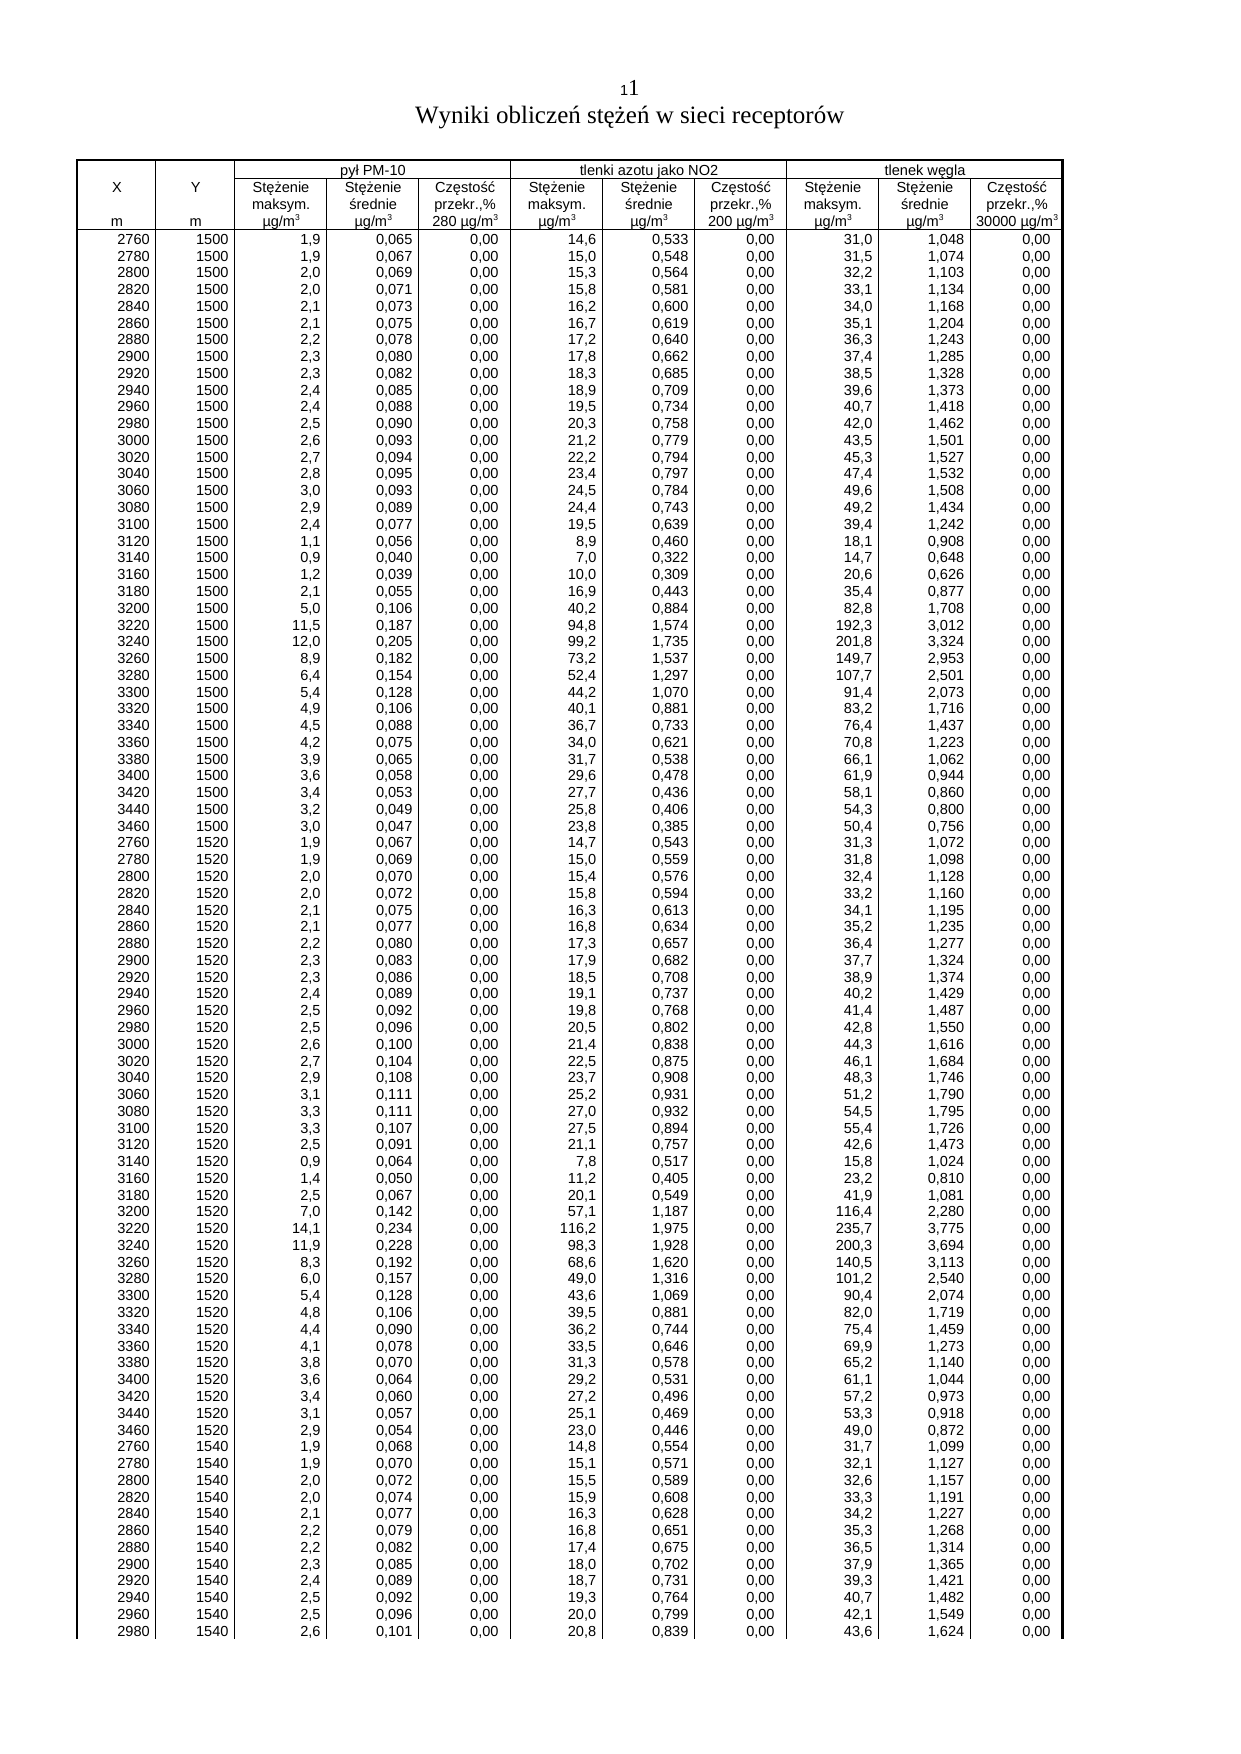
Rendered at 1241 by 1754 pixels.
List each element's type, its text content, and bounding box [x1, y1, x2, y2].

table_cell 0,973 [879, 1388, 970, 1404]
table_cell 2,9 [235, 1069, 326, 1086]
table_cell 0,322 [603, 549, 694, 566]
table_cell 1540 [156, 1555, 234, 1572]
table_cell 18,1 [787, 532, 878, 549]
table_cell 0,00 [419, 314, 510, 331]
table_cell 3360 [78, 734, 155, 750]
table_cell 0,00 [419, 583, 510, 599]
table_cell 0,055 [327, 583, 418, 599]
table_cell 2940 [78, 381, 155, 398]
table_cell 0,090 [327, 1321, 418, 1337]
table_cell 42,6 [787, 1136, 878, 1153]
table_cell 2,3 [235, 348, 326, 364]
table_cell 0,00 [419, 1555, 510, 1572]
table_cell 39,3 [787, 1572, 878, 1589]
table_cell 0,00 [695, 1019, 786, 1035]
table_cell 0,00 [419, 1153, 510, 1169]
table_cell 0,00 [695, 1304, 786, 1321]
table_cell 1520 [156, 1019, 234, 1035]
table_cell 1,716 [879, 700, 970, 717]
table_cell 0,708 [603, 968, 694, 985]
table_cell m [78, 213, 155, 229]
table_cell 0,768 [603, 1002, 694, 1019]
table_cell 0,00 [695, 331, 786, 348]
table_cell 3380 [78, 1354, 155, 1371]
table_cell 0,00 [695, 1220, 786, 1237]
table_cell 0,00 [695, 348, 786, 364]
table_cell 2,7 [235, 449, 326, 465]
table_cell 0,576 [603, 868, 694, 884]
table_cell 0,00 [971, 1270, 1061, 1287]
table_cell 0,908 [603, 1069, 694, 1086]
table_cell 3040 [78, 1069, 155, 1086]
table_cell 0,128 [327, 1287, 418, 1304]
table_cell 18,9 [511, 381, 602, 398]
table_cell 98,3 [511, 1237, 602, 1253]
table_cell 58,1 [787, 784, 878, 801]
table_cell 1500 [156, 801, 234, 817]
table_cell 22,2 [511, 449, 602, 465]
table_cell 0,00 [419, 700, 510, 717]
table_cell 0,00 [419, 1203, 510, 1220]
table_cell 1520 [156, 1002, 234, 1019]
table_cell 0,00 [419, 549, 510, 566]
table_cell 0,00 [971, 968, 1061, 985]
table_cell 0,00 [695, 717, 786, 733]
table_cell 0,00 [971, 1589, 1061, 1606]
table_cell 0,00 [419, 952, 510, 968]
table_cell 0,187 [327, 616, 418, 633]
table_cell 2800 [78, 1471, 155, 1488]
table_cell 3120 [78, 532, 155, 549]
table_cell 3,012 [879, 616, 970, 633]
table_cell 0,00 [419, 985, 510, 1002]
table_cell 32,4 [787, 868, 878, 884]
table_cell 34,0 [787, 298, 878, 314]
table_cell 3,6 [235, 1371, 326, 1388]
table_cell 0,531 [603, 1371, 694, 1388]
table_cell 1540 [156, 1488, 234, 1505]
table_cell 22,5 [511, 1052, 602, 1069]
table_cell 2,7 [235, 1052, 326, 1069]
table_cell 1500 [156, 230, 234, 247]
table_cell 0,756 [879, 818, 970, 834]
table_cell 45,3 [787, 449, 878, 465]
table_cell 1,473 [879, 1136, 970, 1153]
table_cell 1520 [156, 1270, 234, 1287]
table_cell 0,00 [695, 1471, 786, 1488]
table_cell 1,227 [879, 1505, 970, 1522]
table_cell 3460 [78, 818, 155, 834]
table_cell 0,00 [695, 750, 786, 767]
table_cell Stężenie średnie [603, 179, 694, 213]
table_cell 70,8 [787, 734, 878, 750]
table_cell 36,5 [787, 1539, 878, 1555]
table_cell 2900 [78, 1555, 155, 1572]
table_cell 0,00 [695, 1287, 786, 1304]
table_cell 1,437 [879, 717, 970, 733]
table_cell 0,800 [879, 801, 970, 817]
table_cell 0,00 [971, 1052, 1061, 1069]
table_cell 1,487 [879, 1002, 970, 1019]
table_cell 0,00 [971, 1186, 1061, 1203]
table_cell 0,00 [695, 633, 786, 650]
table_cell 0,00 [695, 801, 786, 817]
table_cell 0,065 [327, 230, 418, 247]
table_cell 0,078 [327, 1337, 418, 1354]
table_cell 10,0 [511, 566, 602, 583]
table_cell 2960 [78, 1002, 155, 1019]
table_cell 2,2 [235, 1522, 326, 1538]
table_cell 2,2 [235, 935, 326, 952]
table_cell 3000 [78, 432, 155, 448]
table_cell 0,00 [695, 314, 786, 331]
table_cell 3140 [78, 1153, 155, 1169]
table_cell 1500 [156, 365, 234, 381]
table_cell 0,00 [419, 1103, 510, 1119]
table_cell 0,600 [603, 298, 694, 314]
table_cell 0,00 [971, 1254, 1061, 1270]
table_cell 0,00 [419, 365, 510, 381]
table_cell 1,532 [879, 465, 970, 482]
table_cell 1,790 [879, 1086, 970, 1102]
table_cell 24,5 [511, 482, 602, 499]
table_cell 0,00 [971, 1002, 1061, 1019]
table_cell 3220 [78, 616, 155, 633]
table_cell 1520 [156, 1421, 234, 1438]
table_cell 0,838 [603, 1035, 694, 1052]
table_cell 0,00 [419, 1505, 510, 1522]
table_cell 1520 [156, 1086, 234, 1102]
table_cell 0,077 [327, 1505, 418, 1522]
table_cell 4,8 [235, 1304, 326, 1321]
table_cell 0,00 [419, 1572, 510, 1589]
table_cell 1,316 [603, 1270, 694, 1287]
table_cell 0,00 [695, 901, 786, 918]
table_cell 23,0 [511, 1421, 602, 1438]
table_cell 7,0 [511, 549, 602, 566]
table_cell 0,00 [971, 1136, 1061, 1153]
table_cell 0,00 [695, 516, 786, 532]
table_cell 0,00 [971, 1354, 1061, 1371]
table_cell 2,1 [235, 918, 326, 935]
table_cell 2,1 [235, 298, 326, 314]
table_cell 2980 [78, 415, 155, 432]
table_cell 0,089 [327, 499, 418, 516]
table_cell 15,4 [511, 868, 602, 884]
table_cell 18,3 [511, 365, 602, 381]
table_cell 1,746 [879, 1069, 970, 1086]
table_cell 1520 [156, 1035, 234, 1052]
table_cell 2900 [78, 952, 155, 968]
table_cell 0,077 [327, 516, 418, 532]
table_cell 3380 [78, 750, 155, 767]
table_cell 1500 [156, 348, 234, 364]
table_cell 3280 [78, 1270, 155, 1287]
table_cell 42,8 [787, 1019, 878, 1035]
table_cell 1500 [156, 784, 234, 801]
table_cell 1,128 [879, 868, 970, 884]
table_cell 0,142 [327, 1203, 418, 1220]
table_cell 39,4 [787, 516, 878, 532]
table_cell 0,00 [695, 918, 786, 935]
table_header [78, 161, 155, 178]
table_cell 2800 [78, 264, 155, 281]
table_cell 1520 [156, 1052, 234, 1069]
table_cell 0,075 [327, 734, 418, 750]
table_cell 0,00 [971, 348, 1061, 364]
table_cell 0,00 [695, 1069, 786, 1086]
table_cell 3200 [78, 599, 155, 616]
table_cell 3340 [78, 1321, 155, 1337]
table_cell 0,00 [419, 1589, 510, 1606]
table_cell 19,5 [511, 516, 602, 532]
table_cell 1500 [156, 482, 234, 499]
table_cell 51,2 [787, 1086, 878, 1102]
table_cell 0,00 [971, 633, 1061, 650]
table_cell 280 µg/m3 [419, 213, 510, 229]
table_cell 0,00 [695, 465, 786, 482]
table_header [156, 161, 234, 178]
table_cell 21,2 [511, 432, 602, 448]
table_cell 6,0 [235, 1270, 326, 1287]
table_cell 1500 [156, 633, 234, 650]
table_cell 18,5 [511, 968, 602, 985]
table_cell 1,9 [235, 851, 326, 868]
table_cell 0,00 [419, 247, 510, 264]
table_cell 1,719 [879, 1304, 970, 1321]
table_cell 54,5 [787, 1103, 878, 1119]
table_cell 0,00 [971, 230, 1061, 247]
table_cell 0,00 [971, 1455, 1061, 1471]
table_cell 0,067 [327, 1186, 418, 1203]
table_cell 2,5 [235, 1606, 326, 1622]
table_cell 99,2 [511, 633, 602, 650]
table_cell 1,421 [879, 1572, 970, 1589]
table_cell 0,00 [419, 1287, 510, 1304]
table_cell 0,00 [695, 298, 786, 314]
table_cell 1,328 [879, 365, 970, 381]
table_cell 32,6 [787, 1471, 878, 1488]
table_cell 14,1 [235, 1220, 326, 1237]
table_cell 0,640 [603, 331, 694, 348]
table_cell 1500 [156, 331, 234, 348]
table_cell 5,0 [235, 599, 326, 616]
table_cell 3060 [78, 1086, 155, 1102]
table_cell 1520 [156, 1103, 234, 1119]
table_cell 0,797 [603, 465, 694, 482]
table_cell 3000 [78, 1035, 155, 1052]
table_cell 0,00 [971, 1371, 1061, 1388]
table_cell 0,00 [971, 851, 1061, 868]
table_cell 1500 [156, 700, 234, 717]
table_cell 1500 [156, 516, 234, 532]
table_cell 0,478 [603, 767, 694, 784]
table_cell 31,3 [511, 1354, 602, 1371]
table_cell 0,589 [603, 1471, 694, 1488]
table_cell 0,00 [695, 1086, 786, 1102]
table_cell 0,00 [419, 1002, 510, 1019]
table_cell 0,628 [603, 1505, 694, 1522]
table_cell 0,00 [971, 1153, 1061, 1169]
table_cell µg/m3 [787, 213, 878, 229]
table_cell 40,2 [511, 599, 602, 616]
table_cell 2,540 [879, 1270, 970, 1287]
table_cell 0,613 [603, 901, 694, 918]
table_cell 3300 [78, 683, 155, 700]
table_cell 19,8 [511, 1002, 602, 1019]
table_cell 57,1 [511, 1203, 602, 1220]
table_cell 1,187 [603, 1203, 694, 1220]
table_cell 0,00 [419, 784, 510, 801]
table_cell 0,049 [327, 801, 418, 817]
table_cell 3,6 [235, 767, 326, 784]
table_cell 0,00 [971, 818, 1061, 834]
table_cell 23,4 [511, 465, 602, 482]
table_cell 3240 [78, 1237, 155, 1253]
table_cell 0,00 [419, 968, 510, 985]
table_cell 0,702 [603, 1555, 694, 1572]
table_cell 15,3 [511, 264, 602, 281]
table_cell 0,932 [603, 1103, 694, 1119]
table_cell 38,5 [787, 365, 878, 381]
table_cell 0,00 [695, 1052, 786, 1069]
table_cell 0,00 [971, 918, 1061, 935]
table_cell 1,127 [879, 1455, 970, 1471]
table_cell 21,1 [511, 1136, 602, 1153]
table_cell 2,5 [235, 415, 326, 432]
table_cell 0,860 [879, 784, 970, 801]
table_cell 2820 [78, 1488, 155, 1505]
table_cell 0,872 [879, 1421, 970, 1438]
table_cell 4,1 [235, 1337, 326, 1354]
table_cell 0,00 [971, 834, 1061, 851]
table_cell 2,0 [235, 281, 326, 297]
table_cell 0,00 [695, 1505, 786, 1522]
table_cell 0,00 [419, 918, 510, 935]
table_cell 0,00 [695, 432, 786, 448]
table_cell Stężenie maksym. [235, 179, 326, 213]
table_cell 0,00 [419, 381, 510, 398]
table_cell 2,8 [235, 465, 326, 482]
table_cell 0,00 [971, 398, 1061, 415]
table_cell 1520 [156, 952, 234, 968]
table_cell 0,00 [419, 1035, 510, 1052]
table_cell 0,00 [695, 365, 786, 381]
table_header pył PM-10 [235, 161, 510, 178]
table_cell 0,00 [419, 1119, 510, 1136]
table_cell 2,3 [235, 968, 326, 985]
table_cell 0,088 [327, 398, 418, 415]
table_cell 0,093 [327, 482, 418, 499]
table_cell 0,00 [419, 750, 510, 767]
table_cell 1540 [156, 1589, 234, 1606]
table_cell µg/m3 [327, 213, 418, 229]
table_cell 17,2 [511, 331, 602, 348]
table_cell 0,00 [971, 901, 1061, 918]
table_cell 32,1 [787, 1455, 878, 1471]
table_cell 3,113 [879, 1254, 970, 1270]
table_cell 1540 [156, 1572, 234, 1589]
table_cell 0,543 [603, 834, 694, 851]
table_cell 1,9 [235, 230, 326, 247]
table_cell 44,3 [787, 1035, 878, 1052]
table_cell 0,00 [419, 331, 510, 348]
table_cell 1,574 [603, 616, 694, 633]
table_cell 0,00 [695, 834, 786, 851]
table_cell 0,080 [327, 935, 418, 952]
table_cell 1,374 [879, 968, 970, 985]
table_cell 2880 [78, 331, 155, 348]
table_cell 1,365 [879, 1555, 970, 1572]
table_cell 1500 [156, 264, 234, 281]
table_cell 0,944 [879, 767, 970, 784]
table_cell 0,00 [971, 247, 1061, 264]
table_cell 1520 [156, 1304, 234, 1321]
table_cell 0,00 [971, 516, 1061, 532]
table_cell 0,00 [971, 1220, 1061, 1237]
table_cell 3,8 [235, 1354, 326, 1371]
table_cell 0,00 [419, 801, 510, 817]
table_cell 0,058 [327, 767, 418, 784]
table_cell 0,908 [879, 532, 970, 549]
table_cell 0,675 [603, 1539, 694, 1555]
table_cell 1540 [156, 1623, 234, 1639]
table_cell 0,00 [971, 1337, 1061, 1354]
table_cell 0,00 [695, 985, 786, 1002]
table_cell 0,00 [971, 1623, 1061, 1639]
table_cell 0,050 [327, 1170, 418, 1186]
table_cell 0,00 [695, 616, 786, 633]
table_cell 0,095 [327, 465, 418, 482]
table_cell 23,7 [511, 1069, 602, 1086]
table_cell 54,3 [787, 801, 878, 817]
table_cell 0,00 [419, 868, 510, 884]
table_cell 0,00 [419, 499, 510, 516]
table_cell 3,1 [235, 1404, 326, 1421]
table_cell µg/m3 [879, 213, 970, 229]
table_cell 38,9 [787, 968, 878, 985]
table_cell 0,072 [327, 1471, 418, 1488]
table_cell 5,4 [235, 1287, 326, 1304]
table_cell 0,00 [971, 1438, 1061, 1455]
table_cell 37,4 [787, 348, 878, 364]
table_cell 1,9 [235, 1455, 326, 1471]
table_cell 0,00 [419, 1421, 510, 1438]
table_cell 35,3 [787, 1522, 878, 1538]
table_cell 0,089 [327, 1572, 418, 1589]
table_cell 1,482 [879, 1589, 970, 1606]
table_cell 1520 [156, 935, 234, 952]
table_cell 3040 [78, 465, 155, 482]
table_cell 0,00 [419, 298, 510, 314]
table_header tlenki azotu jako NO2 [511, 161, 786, 178]
table_cell 235,7 [787, 1220, 878, 1237]
table_cell 0,00 [695, 1388, 786, 1404]
table_cell 0,00 [419, 734, 510, 750]
table_cell 1500 [156, 650, 234, 666]
table_cell 14,8 [511, 1438, 602, 1455]
table_cell 15,5 [511, 1471, 602, 1488]
table_cell 0,00 [971, 381, 1061, 398]
table_cell 3120 [78, 1136, 155, 1153]
table_cell 0,00 [419, 516, 510, 532]
table_cell 0,096 [327, 1606, 418, 1622]
table_cell 0,00 [419, 885, 510, 901]
table_cell 53,3 [787, 1404, 878, 1421]
table_cell 0,00 [419, 767, 510, 784]
table_cell 0,00 [971, 1421, 1061, 1438]
table_cell 3,3 [235, 1103, 326, 1119]
table_cell 0,779 [603, 432, 694, 448]
table_cell 0,00 [695, 650, 786, 666]
table_cell 1,134 [879, 281, 970, 297]
table_cell 19,1 [511, 985, 602, 1002]
table_cell 0,00 [695, 1237, 786, 1253]
table_cell 1520 [156, 1119, 234, 1136]
table_cell 4,5 [235, 717, 326, 733]
table_cell 76,4 [787, 717, 878, 733]
table_cell 1,103 [879, 264, 970, 281]
table_cell 2920 [78, 365, 155, 381]
table_cell 0,00 [971, 868, 1061, 884]
table_cell 40,7 [787, 398, 878, 415]
table_cell 0,00 [971, 683, 1061, 700]
table_cell 0,931 [603, 1086, 694, 1102]
table_cell 1,1 [235, 532, 326, 549]
table_cell 0,00 [419, 1254, 510, 1270]
table_cell 0,00 [695, 851, 786, 868]
table_cell 0,651 [603, 1522, 694, 1538]
table_cell 3,775 [879, 1220, 970, 1237]
table_cell 1520 [156, 1337, 234, 1354]
table_cell 1500 [156, 298, 234, 314]
table_cell 0,00 [419, 1522, 510, 1538]
table_cell 0,00 [695, 1136, 786, 1153]
table_cell 32,2 [787, 264, 878, 281]
table_cell 0,00 [419, 1388, 510, 1404]
table_cell 0,626 [879, 566, 970, 583]
table_cell 0,00 [971, 1471, 1061, 1488]
table_cell 39,6 [787, 381, 878, 398]
table_cell 1,4 [235, 1170, 326, 1186]
table_cell 2880 [78, 1539, 155, 1555]
table_cell 69,9 [787, 1337, 878, 1354]
table_cell 192,3 [787, 616, 878, 633]
table_cell 1,098 [879, 851, 970, 868]
table_cell 83,2 [787, 700, 878, 717]
table_cell 0,00 [419, 465, 510, 482]
table_cell 2840 [78, 298, 155, 314]
table_cell 0,068 [327, 1438, 418, 1455]
table_cell 2820 [78, 885, 155, 901]
table_cell Stężenie średnie [879, 179, 970, 213]
table_cell 0,00 [695, 1539, 786, 1555]
table_cell 0,00 [695, 1186, 786, 1203]
table_cell 0,106 [327, 599, 418, 616]
table_cell 0,00 [695, 281, 786, 297]
table_cell 0,00 [695, 885, 786, 901]
table_cell 0,071 [327, 281, 418, 297]
table_cell 43,5 [787, 432, 878, 448]
table_cell 1500 [156, 683, 234, 700]
table_cell 0,559 [603, 851, 694, 868]
table_cell 0,00 [419, 1069, 510, 1086]
table_cell 0,549 [603, 1186, 694, 1203]
table_cell 2,0 [235, 868, 326, 884]
table_cell 27,2 [511, 1388, 602, 1404]
table_cell 82,0 [787, 1304, 878, 1321]
table_cell 31,0 [787, 230, 878, 247]
table_cell 0,00 [419, 834, 510, 851]
table_cell 3320 [78, 1304, 155, 1321]
table_cell 200,3 [787, 1237, 878, 1253]
table_cell 0,00 [419, 1354, 510, 1371]
table_cell 0,799 [603, 1606, 694, 1622]
table_cell 0,067 [327, 834, 418, 851]
table_cell 17,3 [511, 935, 602, 952]
table_cell 0,00 [695, 398, 786, 415]
table_cell 0,00 [971, 482, 1061, 499]
table_cell 0,00 [419, 818, 510, 834]
table_cell 0,069 [327, 264, 418, 281]
table_cell 0,00 [971, 952, 1061, 968]
table_cell 0,564 [603, 264, 694, 281]
table_cell 0,00 [695, 1321, 786, 1337]
table_cell 16,2 [511, 298, 602, 314]
table_cell 0,056 [327, 532, 418, 549]
table_cell 1520 [156, 1069, 234, 1086]
table_cell 0,00 [695, 566, 786, 583]
table_cell 0,070 [327, 1455, 418, 1471]
table_cell 0,00 [971, 767, 1061, 784]
table_cell 37,9 [787, 1555, 878, 1572]
table_cell 1,157 [879, 1471, 970, 1488]
table_cell 0,065 [327, 750, 418, 767]
table_cell 66,1 [787, 750, 878, 767]
table_cell 27,0 [511, 1103, 602, 1119]
table_cell 0,619 [603, 314, 694, 331]
table_cell 3,324 [879, 633, 970, 650]
table_cell 2,5 [235, 1002, 326, 1019]
table_cell 3100 [78, 516, 155, 532]
table_cell 90,4 [787, 1287, 878, 1304]
table_cell 0,00 [419, 901, 510, 918]
table_cell 0,00 [971, 1488, 1061, 1505]
table_cell 3460 [78, 1421, 155, 1438]
table_cell 2,074 [879, 1287, 970, 1304]
table_cell 49,0 [511, 1270, 602, 1287]
table_cell 2760 [78, 834, 155, 851]
table_cell 0,00 [971, 264, 1061, 281]
table_cell 0,737 [603, 985, 694, 1002]
table_cell 39,5 [511, 1304, 602, 1321]
table_cell 0,00 [695, 264, 786, 281]
table_cell 0,581 [603, 281, 694, 297]
table_cell 41,9 [787, 1186, 878, 1203]
table_cell 0,00 [695, 599, 786, 616]
table_cell 1,069 [603, 1287, 694, 1304]
table_cell 1,735 [603, 633, 694, 650]
table_cell 34,1 [787, 901, 878, 918]
table_cell 0,00 [695, 1354, 786, 1371]
table_cell 2,4 [235, 398, 326, 415]
table_cell 2,4 [235, 1572, 326, 1589]
table_cell 0,00 [419, 683, 510, 700]
table_cell 0,00 [695, 952, 786, 968]
table_cell 57,2 [787, 1388, 878, 1404]
table_cell 2860 [78, 918, 155, 935]
table_cell 1500 [156, 281, 234, 297]
table_cell 1500 [156, 583, 234, 599]
table_cell 0,082 [327, 365, 418, 381]
table_cell 0,662 [603, 348, 694, 364]
table_cell 0,064 [327, 1153, 418, 1169]
table_cell 0,00 [971, 499, 1061, 516]
table_cell 1540 [156, 1539, 234, 1555]
table_cell 2800 [78, 868, 155, 884]
table_cell 40,2 [787, 985, 878, 1002]
table_cell 40,7 [787, 1589, 878, 1606]
table_cell 94,8 [511, 616, 602, 633]
table_cell 0,00 [971, 1505, 1061, 1522]
table_cell 0,234 [327, 1220, 418, 1237]
table_cell 0,446 [603, 1421, 694, 1438]
table_cell µg/m3 [235, 213, 326, 229]
table_cell 1,195 [879, 901, 970, 918]
table_cell 3400 [78, 1371, 155, 1388]
table_cell 0,00 [695, 381, 786, 398]
table_cell 3080 [78, 1103, 155, 1119]
table_cell 2,1 [235, 1505, 326, 1522]
table_cell 1500 [156, 566, 234, 583]
table_cell 1,204 [879, 314, 970, 331]
table_cell 2940 [78, 985, 155, 1002]
table_cell 0,00 [419, 1371, 510, 1388]
table_cell 1,527 [879, 449, 970, 465]
table_cell 0,111 [327, 1103, 418, 1119]
table_cell 0,00 [971, 1321, 1061, 1337]
table_cell 0,00 [695, 1270, 786, 1287]
table_cell 25,8 [511, 801, 602, 817]
table_cell 16,3 [511, 1505, 602, 1522]
table_cell 0,00 [971, 1035, 1061, 1052]
table_cell 0,070 [327, 1354, 418, 1371]
table_cell 101,2 [787, 1270, 878, 1287]
table_cell 0,00 [419, 1304, 510, 1321]
table_cell 16,9 [511, 583, 602, 599]
table_cell 8,9 [235, 650, 326, 666]
table_cell 8,3 [235, 1254, 326, 1270]
table_cell 0,00 [419, 851, 510, 868]
table_cell 0,00 [419, 1337, 510, 1354]
table_cell 31,5 [787, 247, 878, 264]
table_cell 0,092 [327, 1002, 418, 1019]
table_cell 1520 [156, 834, 234, 851]
table_cell 0,00 [695, 1103, 786, 1119]
table_cell 0,00 [695, 734, 786, 750]
table_cell 33,1 [787, 281, 878, 297]
table_cell 0,00 [971, 1170, 1061, 1186]
table_cell 0,00 [971, 935, 1061, 952]
table_cell 7,0 [235, 1203, 326, 1220]
table_cell 2840 [78, 901, 155, 918]
table_cell 33,3 [787, 1488, 878, 1505]
table_cell 20,6 [787, 566, 878, 583]
table_cell 0,192 [327, 1254, 418, 1270]
table_cell 2,6 [235, 432, 326, 448]
table_cell 1540 [156, 1455, 234, 1471]
table_cell 1,273 [879, 1337, 970, 1354]
table_cell 18,7 [511, 1572, 602, 1589]
table_cell 0,578 [603, 1354, 694, 1371]
table_cell 0,9 [235, 1153, 326, 1169]
table_cell 1520 [156, 1254, 234, 1270]
table_cell 1,277 [879, 935, 970, 952]
table_cell 0,157 [327, 1270, 418, 1287]
table_cell 0,00 [419, 1488, 510, 1505]
table_cell 2,4 [235, 381, 326, 398]
table_cell 0,182 [327, 650, 418, 666]
table_cell 1500 [156, 381, 234, 398]
table_cell 1540 [156, 1522, 234, 1538]
table_cell 20,3 [511, 415, 602, 432]
table_cell 35,1 [787, 314, 878, 331]
table_cell 2,073 [879, 683, 970, 700]
table_cell 1520 [156, 1237, 234, 1253]
table_cell 0,9 [235, 549, 326, 566]
table_cell 3240 [78, 633, 155, 650]
table_cell 2780 [78, 247, 155, 264]
table_cell 1500 [156, 532, 234, 549]
table_cell 1,9 [235, 1438, 326, 1455]
table_cell 0,00 [419, 1237, 510, 1253]
table_cell 0,154 [327, 666, 418, 683]
table_cell 1520 [156, 1203, 234, 1220]
table_cell 0,00 [695, 818, 786, 834]
table_cell 49,6 [787, 482, 878, 499]
table_cell 2,2 [235, 331, 326, 348]
table_cell m [156, 213, 234, 229]
table_cell 0,101 [327, 1623, 418, 1639]
table_cell 1,062 [879, 750, 970, 767]
table_cell 16,7 [511, 314, 602, 331]
table_cell 1500 [156, 247, 234, 264]
table_cell 0,00 [419, 264, 510, 281]
table_cell 0,757 [603, 1136, 694, 1153]
table_cell 1520 [156, 968, 234, 985]
table_cell 0,00 [971, 583, 1061, 599]
table_cell 0,069 [327, 851, 418, 868]
table_cell 0,734 [603, 398, 694, 415]
table_cell 3020 [78, 449, 155, 465]
table_cell 0,00 [419, 432, 510, 448]
table_cell 3440 [78, 1404, 155, 1421]
table_cell 0,00 [971, 365, 1061, 381]
table_cell 11,5 [235, 616, 326, 633]
table_cell 2,3 [235, 952, 326, 968]
table_cell 3060 [78, 482, 155, 499]
table_cell 116,4 [787, 1203, 878, 1220]
table_cell 1500 [156, 818, 234, 834]
table_cell 1500 [156, 314, 234, 331]
table_cell 0,00 [971, 549, 1061, 566]
table_cell 3300 [78, 1287, 155, 1304]
table_cell 0,877 [879, 583, 970, 599]
table_cell 0,784 [603, 482, 694, 499]
table_cell 0,00 [971, 734, 1061, 750]
table_cell 0,00 [419, 633, 510, 650]
table_cell 3360 [78, 1337, 155, 1354]
table_cell 1500 [156, 465, 234, 482]
table_cell 0,00 [695, 1337, 786, 1354]
table_cell 2,2 [235, 1539, 326, 1555]
table_cell 1520 [156, 1371, 234, 1388]
table_cell 20,1 [511, 1186, 602, 1203]
table_cell 0,00 [419, 1438, 510, 1455]
table_cell 4,9 [235, 700, 326, 717]
table_cell 0,00 [695, 415, 786, 432]
table_cell 0,00 [971, 885, 1061, 901]
table_cell 48,3 [787, 1069, 878, 1086]
table_cell 3400 [78, 767, 155, 784]
table_cell 0,00 [971, 1404, 1061, 1421]
table_cell 2,0 [235, 1471, 326, 1488]
table_cell 44,2 [511, 683, 602, 700]
table_cell 0,108 [327, 1069, 418, 1086]
table_cell 1,418 [879, 398, 970, 415]
table_cell 0,608 [603, 1488, 694, 1505]
table_cell 0,00 [695, 935, 786, 952]
table_cell 36,7 [511, 717, 602, 733]
table_cell 0,00 [419, 1186, 510, 1203]
table_cell 5,4 [235, 683, 326, 700]
table_cell 1,160 [879, 885, 970, 901]
table_cell 1,099 [879, 1438, 970, 1455]
table_cell 7,8 [511, 1153, 602, 1169]
table_cell 0,00 [971, 449, 1061, 465]
table_cell 12,0 [235, 633, 326, 650]
table_cell 0,100 [327, 1035, 418, 1052]
table_cell 91,4 [787, 683, 878, 700]
table_cell 107,7 [787, 666, 878, 683]
table_cell 43,6 [511, 1287, 602, 1304]
table_cell 0,00 [695, 449, 786, 465]
table_cell 0,385 [603, 818, 694, 834]
table_cell 25,2 [511, 1086, 602, 1102]
table_cell 0,079 [327, 1522, 418, 1538]
table_cell 116,2 [511, 1220, 602, 1237]
table_cell 200 µg/m3 [695, 213, 786, 229]
table_cell 3020 [78, 1052, 155, 1069]
table_cell 0,554 [603, 1438, 694, 1455]
table_cell 0,00 [419, 1404, 510, 1421]
table_cell 3180 [78, 583, 155, 599]
table_cell 0,107 [327, 1119, 418, 1136]
table_cell 1,024 [879, 1153, 970, 1169]
table_cell 1500 [156, 734, 234, 750]
table_cell 1,549 [879, 1606, 970, 1622]
table_cell 3220 [78, 1220, 155, 1237]
table_cell 2860 [78, 1522, 155, 1538]
table_cell 0,00 [695, 1572, 786, 1589]
table_cell 2760 [78, 1438, 155, 1455]
table_cell 0,918 [879, 1404, 970, 1421]
table_cell 43,6 [787, 1623, 878, 1639]
table_cell 3420 [78, 784, 155, 801]
table_cell 0,533 [603, 230, 694, 247]
table_cell 1520 [156, 1153, 234, 1169]
table_cell 16,8 [511, 1522, 602, 1538]
table_cell 149,7 [787, 650, 878, 666]
table_cell 2,0 [235, 885, 326, 901]
table_cell 0,00 [695, 968, 786, 985]
table_cell 36,4 [787, 935, 878, 952]
table_cell 0,00 [419, 348, 510, 364]
table_cell 0,00 [695, 247, 786, 264]
table_cell 0,00 [971, 1539, 1061, 1555]
table_cell 2,501 [879, 666, 970, 683]
table_cell 3080 [78, 499, 155, 516]
table_cell 33,2 [787, 885, 878, 901]
table_cell 42,0 [787, 415, 878, 432]
table_cell 0,090 [327, 415, 418, 432]
table_cell 2980 [78, 1623, 155, 1639]
table_cell 0,074 [327, 1488, 418, 1505]
table_cell 0,00 [419, 599, 510, 616]
table_cell 1520 [156, 1388, 234, 1404]
table_cell 0,639 [603, 516, 694, 532]
table_cell 2940 [78, 1589, 155, 1606]
table_cell 3100 [78, 1119, 155, 1136]
table_cell 0,733 [603, 717, 694, 733]
table_cell Y [156, 178, 234, 213]
table_cell 0,00 [971, 1388, 1061, 1404]
table_cell 0,884 [603, 599, 694, 616]
table_cell 36,3 [787, 331, 878, 348]
table_cell 3180 [78, 1186, 155, 1203]
table_cell 0,309 [603, 566, 694, 583]
table_cell 0,00 [419, 1136, 510, 1153]
table_cell 0,00 [971, 1555, 1061, 1572]
table_cell 0,00 [971, 1103, 1061, 1119]
table_cell 0,075 [327, 314, 418, 331]
table_cell 0,064 [327, 1371, 418, 1388]
table_cell 29,6 [511, 767, 602, 784]
table_cell 0,00 [695, 1623, 786, 1639]
table_cell 2,4 [235, 985, 326, 1002]
table_cell 0,077 [327, 918, 418, 935]
table_cell 1,975 [603, 1220, 694, 1237]
table_cell 1,140 [879, 1354, 970, 1371]
table_cell 0,054 [327, 1421, 418, 1438]
table_cell 2960 [78, 1606, 155, 1622]
table_cell 3280 [78, 666, 155, 683]
table_cell 201,8 [787, 633, 878, 650]
table_cell 0,078 [327, 331, 418, 348]
table_cell 0,00 [419, 281, 510, 297]
table_cell 0,00 [695, 767, 786, 784]
table_cell 3260 [78, 1254, 155, 1270]
table_cell 65,2 [787, 1354, 878, 1371]
table_cell 0,00 [419, 230, 510, 247]
table_cell 0,00 [971, 801, 1061, 817]
table_cell 0,00 [695, 532, 786, 549]
table_cell 0,00 [419, 650, 510, 666]
table_cell 6,4 [235, 666, 326, 683]
table_cell 2980 [78, 1019, 155, 1035]
table_cell 73,2 [511, 650, 602, 666]
table_cell 0,646 [603, 1337, 694, 1354]
table_cell 11,9 [235, 1237, 326, 1253]
table_cell 3440 [78, 801, 155, 817]
table_cell 27,5 [511, 1119, 602, 1136]
table_cell 40,1 [511, 700, 602, 717]
table_cell 0,00 [695, 1119, 786, 1136]
table_cell 1,928 [603, 1237, 694, 1253]
table_cell 36,2 [511, 1321, 602, 1337]
table_cell 0,00 [695, 868, 786, 884]
table_cell 35,2 [787, 918, 878, 935]
table_cell 0,00 [419, 1220, 510, 1237]
table_cell 0,839 [603, 1623, 694, 1639]
table_cell 2780 [78, 851, 155, 868]
table_cell 1520 [156, 868, 234, 884]
table_cell 14,7 [511, 834, 602, 851]
table_cell 1,191 [879, 1488, 970, 1505]
table_cell 50,4 [787, 818, 878, 834]
table_cell 2760 [78, 230, 155, 247]
table_cell 1520 [156, 885, 234, 901]
table_cell 3140 [78, 549, 155, 566]
table_cell 3420 [78, 1388, 155, 1404]
table_cell 1,795 [879, 1103, 970, 1119]
table_cell 1500 [156, 767, 234, 784]
table_cell 2,3 [235, 1555, 326, 1572]
table_cell 2,6 [235, 1035, 326, 1052]
table_cell 1,2 [235, 566, 326, 583]
table_cell 2,0 [235, 264, 326, 281]
table_cell 0,00 [419, 482, 510, 499]
table_cell 0,682 [603, 952, 694, 968]
table_cell 0,00 [419, 566, 510, 583]
table_cell µg/m3 [511, 213, 602, 229]
table_cell 0,00 [695, 700, 786, 717]
table_cell 0,00 [971, 1019, 1061, 1035]
table_cell 0,057 [327, 1404, 418, 1421]
table_cell 8,9 [511, 532, 602, 549]
table_cell 31,3 [787, 834, 878, 851]
table_cell 15,9 [511, 1488, 602, 1505]
table_cell 2920 [78, 1572, 155, 1589]
table_cell 0,894 [603, 1119, 694, 1136]
table_cell 0,073 [327, 298, 418, 314]
table_cell 52,4 [511, 666, 602, 683]
table_cell 2,9 [235, 499, 326, 516]
table_cell 25,1 [511, 1404, 602, 1421]
table_cell 0,072 [327, 885, 418, 901]
table_cell 0,00 [695, 482, 786, 499]
table_cell Częstość przekr.,% [971, 179, 1061, 213]
table_cell 47,4 [787, 465, 878, 482]
table_header tlenek węgla [787, 161, 1061, 178]
table_cell 0,092 [327, 1589, 418, 1606]
table_cell 1,373 [879, 381, 970, 398]
table_cell 0,075 [327, 901, 418, 918]
table_cell 31,7 [787, 1438, 878, 1455]
table_cell 0,00 [971, 465, 1061, 482]
table_cell 4,4 [235, 1321, 326, 1337]
table_cell 0,436 [603, 784, 694, 801]
table_cell 0,080 [327, 348, 418, 364]
table_cell 34,0 [511, 734, 602, 750]
table_cell 2900 [78, 348, 155, 364]
table_cell 0,00 [971, 1572, 1061, 1589]
table_cell 0,00 [971, 1237, 1061, 1253]
table_cell 1520 [156, 1287, 234, 1304]
table_cell 0,00 [695, 683, 786, 700]
table_cell 1500 [156, 549, 234, 566]
table_cell 0,802 [603, 1019, 694, 1035]
table_cell 0,00 [695, 1404, 786, 1421]
table_cell 0,517 [603, 1153, 694, 1169]
table_cell 0,089 [327, 985, 418, 1002]
table_cell 1,9 [235, 834, 326, 851]
text Wyniki obliczeń stężeń w sieci receptorów [77, 100, 1182, 129]
table_cell 2,953 [879, 650, 970, 666]
table_cell 0,00 [419, 935, 510, 952]
table_cell 3320 [78, 700, 155, 717]
table_cell 1,501 [879, 432, 970, 448]
table_cell 2840 [78, 1505, 155, 1522]
table_cell 0,00 [695, 549, 786, 566]
table_cell 0,085 [327, 1555, 418, 1572]
table_cell 0,00 [971, 331, 1061, 348]
table_cell 15,0 [511, 851, 602, 868]
table_cell Częstość przekr.,% [419, 179, 510, 213]
table_cell 2,5 [235, 1186, 326, 1203]
table_cell 2880 [78, 935, 155, 952]
table_cell 0,810 [879, 1170, 970, 1186]
table_cell 1,081 [879, 1186, 970, 1203]
table_cell 0,00 [971, 415, 1061, 432]
table_cell 0,096 [327, 1019, 418, 1035]
table_cell 82,8 [787, 599, 878, 616]
table_cell 1500 [156, 449, 234, 465]
table_cell 49,0 [787, 1421, 878, 1438]
table_cell 1,074 [879, 247, 970, 264]
table_cell 0,00 [971, 1304, 1061, 1321]
table_cell 37,7 [787, 952, 878, 968]
table_cell 2920 [78, 968, 155, 985]
table_cell 1500 [156, 666, 234, 683]
table_cell 1,508 [879, 482, 970, 499]
table_cell 0,00 [971, 1119, 1061, 1136]
table_cell 3,4 [235, 784, 326, 801]
table_cell 1,462 [879, 415, 970, 432]
table_cell 0,00 [971, 616, 1061, 633]
table_cell 0,00 [971, 784, 1061, 801]
table_cell 3,3 [235, 1119, 326, 1136]
table_cell 18,0 [511, 1555, 602, 1572]
table_cell 0,00 [695, 1488, 786, 1505]
table_cell Stężenie średnie [327, 179, 418, 213]
table_cell 1500 [156, 415, 234, 432]
table_cell 1,616 [879, 1035, 970, 1052]
table_cell 30000 µg/m3 [971, 213, 1061, 229]
table_cell 3,1 [235, 1086, 326, 1102]
table_cell 0,067 [327, 247, 418, 264]
table_cell 0,00 [419, 398, 510, 415]
table_cell 2860 [78, 314, 155, 331]
table_cell 0,00 [971, 1086, 1061, 1102]
table_cell 3,694 [879, 1237, 970, 1253]
table_cell 15,0 [511, 247, 602, 264]
table_cell 1500 [156, 717, 234, 733]
table_cell 0,657 [603, 935, 694, 952]
table_cell 16,8 [511, 918, 602, 935]
table_cell 0,443 [603, 583, 694, 599]
table_cell 0,758 [603, 415, 694, 432]
table_cell 0,00 [971, 1522, 1061, 1538]
table_cell 19,3 [511, 1589, 602, 1606]
table_cell X [78, 178, 155, 213]
table_cell 55,4 [787, 1119, 878, 1136]
table_cell 0,538 [603, 750, 694, 767]
table_cell 2,9 [235, 1421, 326, 1438]
table_cell 2960 [78, 398, 155, 415]
table_cell 49,2 [787, 499, 878, 516]
table_cell 0,00 [419, 1606, 510, 1622]
table_cell 0,060 [327, 1388, 418, 1404]
table_cell 0,685 [603, 365, 694, 381]
table_cell 1500 [156, 750, 234, 767]
table_cell 0,469 [603, 1404, 694, 1421]
table_cell 0,00 [971, 1287, 1061, 1304]
table_cell 16,3 [511, 901, 602, 918]
table_cell 0,794 [603, 449, 694, 465]
table_cell 2820 [78, 281, 155, 297]
table_cell Stężenie maksym. [511, 179, 602, 213]
table_cell 17,8 [511, 348, 602, 364]
table_cell 1,242 [879, 516, 970, 532]
table_cell 0,00 [419, 1270, 510, 1287]
table_cell 1,223 [879, 734, 970, 750]
table_cell 0,00 [419, 1086, 510, 1102]
table_cell 1520 [156, 1220, 234, 1237]
table_cell 1,168 [879, 298, 970, 314]
table_cell 2,1 [235, 314, 326, 331]
table_cell 0,743 [603, 499, 694, 516]
table_cell 14,7 [787, 549, 878, 566]
table_cell 0,00 [419, 1539, 510, 1555]
table_cell 0,00 [971, 532, 1061, 549]
table_cell Częstość przekr.,% [695, 179, 786, 213]
table_cell 0,460 [603, 532, 694, 549]
table_cell 1,537 [603, 650, 694, 666]
table_cell 140,5 [787, 1254, 878, 1270]
table_cell 0,083 [327, 952, 418, 968]
table_cell 1520 [156, 1186, 234, 1203]
table_cell 0,709 [603, 381, 694, 398]
table_cell 1520 [156, 1136, 234, 1153]
table_cell 2,3 [235, 365, 326, 381]
table_cell 1,285 [879, 348, 970, 364]
table_cell 0,111 [327, 1086, 418, 1102]
table_cell 0,053 [327, 784, 418, 801]
table_cell 0,00 [419, 1455, 510, 1471]
table_cell 61,1 [787, 1371, 878, 1388]
table_cell 0,00 [971, 599, 1061, 616]
table_cell 0,00 [971, 432, 1061, 448]
table_cell 1520 [156, 1354, 234, 1371]
table_cell 0,00 [695, 1035, 786, 1052]
table_cell 1,048 [879, 230, 970, 247]
table_cell 1520 [156, 985, 234, 1002]
table_cell 0,00 [695, 1153, 786, 1169]
table_cell 2,0 [235, 1488, 326, 1505]
table_cell 3,4 [235, 1388, 326, 1404]
table_cell 1540 [156, 1471, 234, 1488]
table_cell 3260 [78, 650, 155, 666]
table_cell 0,00 [419, 532, 510, 549]
table_cell 3160 [78, 566, 155, 583]
table_cell 1540 [156, 1438, 234, 1455]
table_cell 1520 [156, 901, 234, 918]
table_cell 0,00 [971, 750, 1061, 767]
table_cell 0,094 [327, 449, 418, 465]
table_cell 0,128 [327, 683, 418, 700]
table_cell 0,00 [695, 1254, 786, 1270]
table_cell 0,091 [327, 1136, 418, 1153]
table_cell 11,2 [511, 1170, 602, 1186]
table_cell 33,5 [511, 1337, 602, 1354]
table_cell 2780 [78, 1455, 155, 1471]
table_cell 0,00 [695, 1002, 786, 1019]
table_cell 1,235 [879, 918, 970, 935]
table_cell 15,1 [511, 1455, 602, 1471]
table_cell 3,9 [235, 750, 326, 767]
table_cell 23,8 [511, 818, 602, 834]
table_cell 1540 [156, 1606, 234, 1622]
table_cell 0,00 [971, 566, 1061, 583]
table_cell 1,297 [603, 666, 694, 683]
table_cell 3340 [78, 717, 155, 733]
table_cell 20,0 [511, 1606, 602, 1622]
table_cell 2,280 [879, 1203, 970, 1220]
table_cell 0,00 [695, 1455, 786, 1471]
table_cell 19,5 [511, 398, 602, 415]
table_cell 14,6 [511, 230, 602, 247]
table_cell 1500 [156, 616, 234, 633]
table_cell 0,104 [327, 1052, 418, 1069]
table_cell 15,8 [511, 885, 602, 901]
table_cell 27,7 [511, 784, 602, 801]
table_cell 34,2 [787, 1505, 878, 1522]
table_cell 0,875 [603, 1052, 694, 1069]
table_cell 0,093 [327, 432, 418, 448]
table_cell 20,8 [511, 1623, 602, 1639]
table_cell 1500 [156, 398, 234, 415]
table_cell 0,00 [419, 666, 510, 683]
table_cell 0,00 [419, 616, 510, 633]
table_cell 1,624 [879, 1623, 970, 1639]
table_cell 1,550 [879, 1019, 970, 1035]
table_cell 1520 [156, 918, 234, 935]
table_cell 46,1 [787, 1052, 878, 1069]
table_cell 1520 [156, 1321, 234, 1337]
table_cell 0,00 [695, 1555, 786, 1572]
table_cell 20,5 [511, 1019, 602, 1035]
table_cell 23,2 [787, 1170, 878, 1186]
table_cell 1,726 [879, 1119, 970, 1136]
table_cell 0,039 [327, 566, 418, 583]
table_cell 0,00 [695, 1371, 786, 1388]
table_cell 0,00 [695, 230, 786, 247]
table_cell 15,8 [511, 281, 602, 297]
table_cell 0,085 [327, 381, 418, 398]
table_cell 0,228 [327, 1237, 418, 1253]
table_cell 2,5 [235, 1019, 326, 1035]
table_cell 68,6 [511, 1254, 602, 1270]
table_cell 0,00 [695, 1606, 786, 1622]
table_cell 0,106 [327, 700, 418, 717]
table_cell 0,00 [971, 281, 1061, 297]
table_cell 1,268 [879, 1522, 970, 1538]
table_cell 0,406 [603, 801, 694, 817]
table_cell 3160 [78, 1170, 155, 1186]
table_cell 0,621 [603, 734, 694, 750]
table_cell 1,9 [235, 247, 326, 264]
table_cell 0,00 [419, 1019, 510, 1035]
table_cell 1,434 [879, 499, 970, 516]
table_cell 1,459 [879, 1321, 970, 1337]
table_cell 0,634 [603, 918, 694, 935]
table_cell 1520 [156, 851, 234, 868]
table_cell 1,324 [879, 952, 970, 968]
table_cell 0,00 [419, 717, 510, 733]
table_cell 35,4 [787, 583, 878, 599]
table_cell 1,072 [879, 834, 970, 851]
table_cell 0,00 [971, 298, 1061, 314]
table_cell 1500 [156, 599, 234, 616]
table_cell 1500 [156, 499, 234, 516]
table_cell 75,4 [787, 1321, 878, 1337]
table_cell 0,731 [603, 1572, 694, 1589]
table_cell µg/m3 [603, 213, 694, 229]
table_cell 0,00 [971, 1203, 1061, 1220]
table_cell 2,5 [235, 1589, 326, 1606]
table_cell 0,00 [419, 1471, 510, 1488]
table_cell 15,8 [787, 1153, 878, 1169]
table_cell 17,9 [511, 952, 602, 968]
table_cell 0,571 [603, 1455, 694, 1471]
table_cell 0,00 [419, 1623, 510, 1639]
table_cell Stężenie maksym. [787, 179, 878, 213]
table_cell 2,1 [235, 901, 326, 918]
table_cell 0,00 [695, 1522, 786, 1538]
table_cell 0,00 [695, 1203, 786, 1220]
table_cell 0,00 [419, 449, 510, 465]
table_cell 41,4 [787, 1002, 878, 1019]
table_cell 1520 [156, 1404, 234, 1421]
table_cell 0,00 [971, 985, 1061, 1002]
table_cell 2,5 [235, 1136, 326, 1153]
table_cell 3200 [78, 1203, 155, 1220]
table_cell 0,00 [695, 1170, 786, 1186]
table_cell 0,00 [695, 499, 786, 516]
table_cell 0,00 [419, 415, 510, 432]
table_cell 0,00 [695, 583, 786, 599]
table_cell 0,881 [603, 700, 694, 717]
table_cell 0,00 [695, 784, 786, 801]
table_cell 0,070 [327, 868, 418, 884]
table_cell 0,00 [695, 666, 786, 683]
table_cell 0,405 [603, 1170, 694, 1186]
table_cell 0,047 [327, 818, 418, 834]
table_cell 0,082 [327, 1539, 418, 1555]
table_cell 0,764 [603, 1589, 694, 1606]
table_cell 31,8 [787, 851, 878, 868]
table_cell 0,106 [327, 1304, 418, 1321]
table_cell 2,1 [235, 583, 326, 599]
table_cell 0,205 [327, 633, 418, 650]
table_cell 0,00 [971, 700, 1061, 717]
table_cell 42,1 [787, 1606, 878, 1622]
table_cell 0,881 [603, 1304, 694, 1321]
table_cell 1,429 [879, 985, 970, 1002]
table_cell 1,708 [879, 599, 970, 616]
table_cell 1,044 [879, 1371, 970, 1388]
table_cell 0,00 [971, 717, 1061, 733]
table_cell 3,2 [235, 801, 326, 817]
table_cell 0,744 [603, 1321, 694, 1337]
table_cell 0,00 [971, 666, 1061, 683]
table_cell 0,088 [327, 717, 418, 733]
table_cell 0,548 [603, 247, 694, 264]
table_cell 0,00 [695, 1421, 786, 1438]
table_cell 3,0 [235, 482, 326, 499]
table_cell 29,2 [511, 1371, 602, 1388]
table_cell 1,684 [879, 1052, 970, 1069]
table_cell 21,4 [511, 1035, 602, 1052]
table_cell 24,4 [511, 499, 602, 516]
table_cell 0,00 [971, 650, 1061, 666]
table_cell 0,00 [971, 1069, 1061, 1086]
table_cell 1500 [156, 432, 234, 448]
table_cell 0,594 [603, 885, 694, 901]
table_cell 2,4 [235, 516, 326, 532]
table_cell 1,243 [879, 331, 970, 348]
table_cell 0,040 [327, 549, 418, 566]
table_cell 0,00 [695, 1589, 786, 1606]
table_cell 0,496 [603, 1388, 694, 1404]
table_cell 0,00 [419, 1170, 510, 1186]
table_cell 17,4 [511, 1539, 602, 1555]
table_cell 3,0 [235, 818, 326, 834]
table_cell 31,7 [511, 750, 602, 767]
table_cell 1540 [156, 1505, 234, 1522]
table_cell 4,2 [235, 734, 326, 750]
table_cell 1,620 [603, 1254, 694, 1270]
table_cell 0,00 [695, 1438, 786, 1455]
table_cell 1520 [156, 1170, 234, 1186]
table_cell 0,00 [419, 1052, 510, 1069]
table_cell 1,314 [879, 1539, 970, 1555]
table_cell 0,086 [327, 968, 418, 985]
table_cell 0,00 [971, 314, 1061, 331]
table_cell 0,00 [419, 1321, 510, 1337]
table_cell 1,070 [603, 683, 694, 700]
table_cell 61,9 [787, 767, 878, 784]
table_cell 0,00 [971, 1606, 1061, 1622]
table_cell 0,648 [879, 549, 970, 566]
table_cell 2,6 [235, 1623, 326, 1639]
